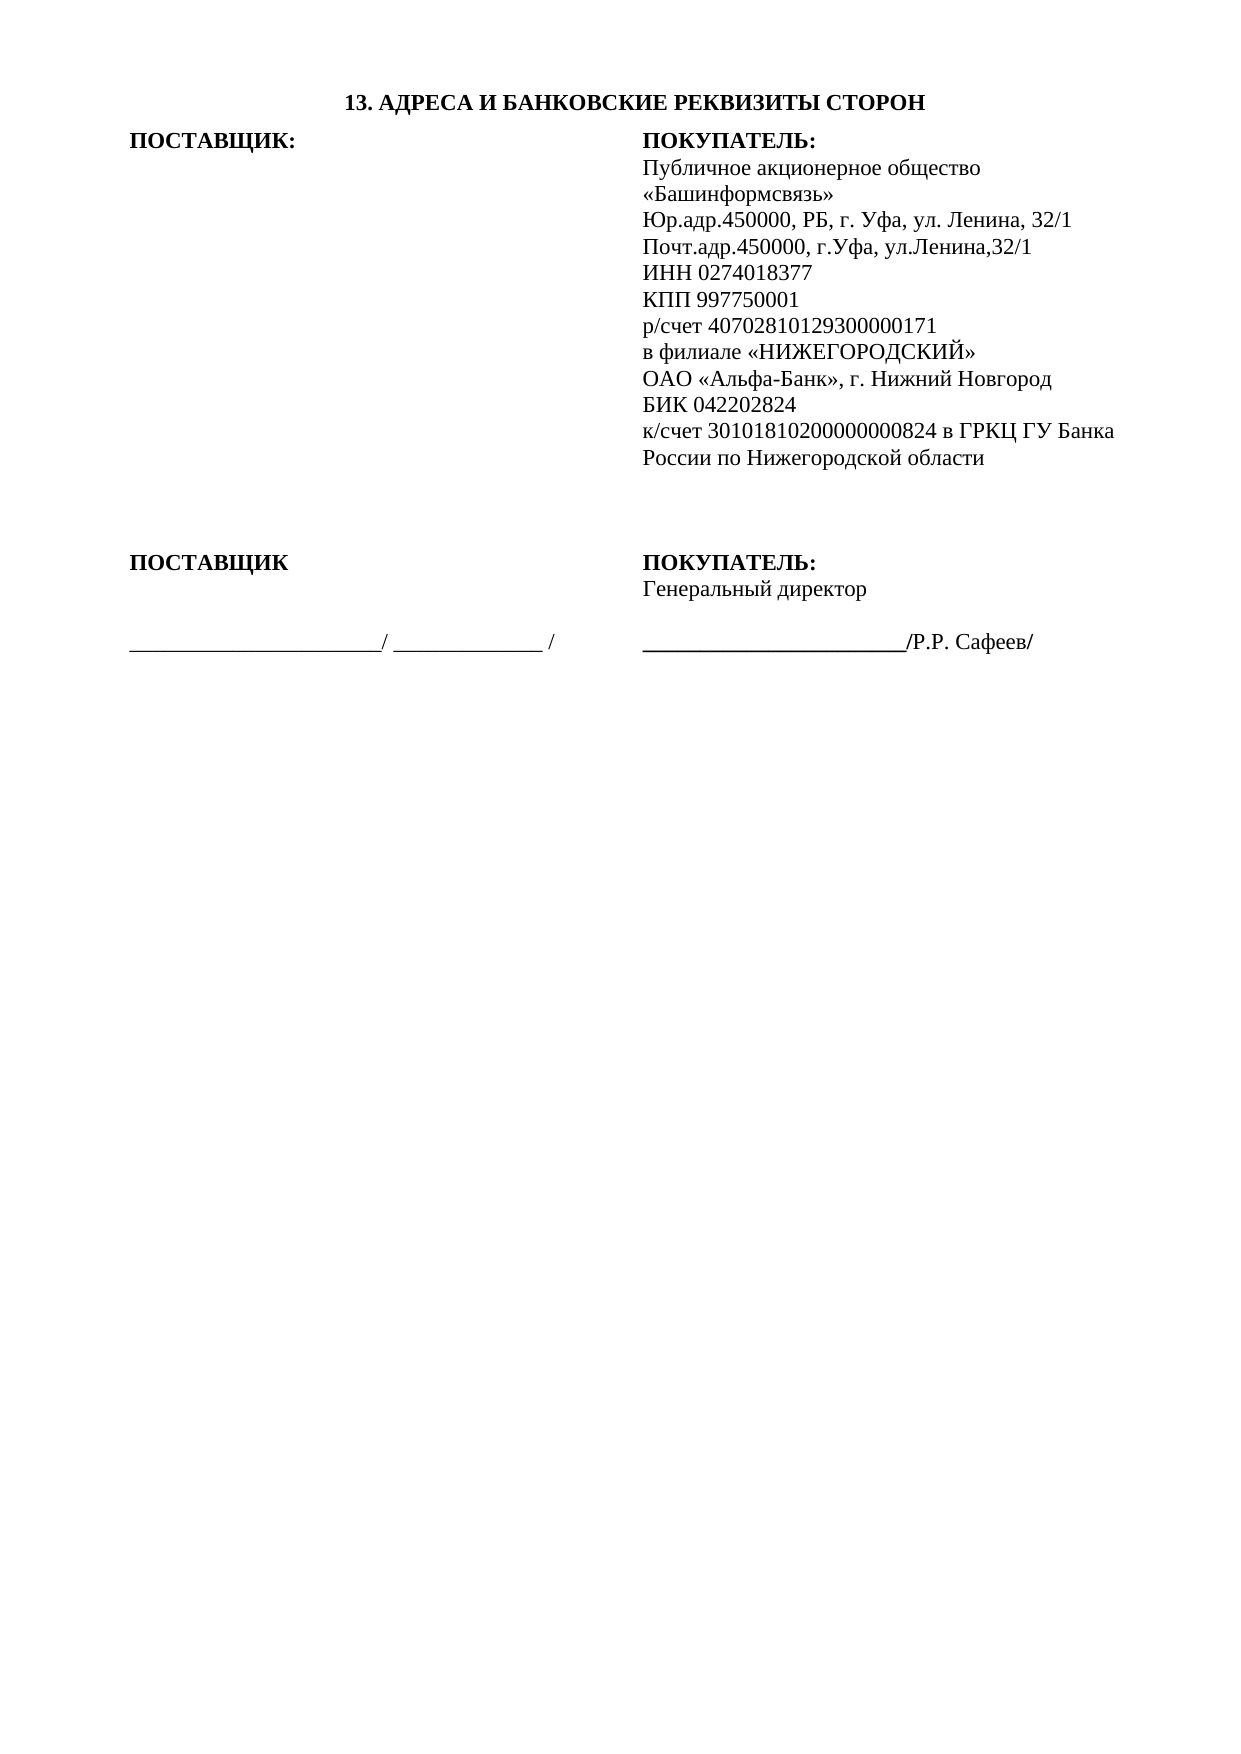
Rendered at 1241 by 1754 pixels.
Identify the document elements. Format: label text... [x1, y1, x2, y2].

table_header ПОКУПАТЕЛЬ: Публичное акционерное общество «Башинформсвязь» Юр.адр.450000, РБ, г. Уфа, ул. Ленина, 32/1 Почт.адр.450000, г.Уфа, ул.Ленина,32/1 ИНН 0274018377 КПП 997750001 р/счет 40702810129300000171 в филиале «НИЖЕГОРОДСКИЙ» ОАО «Альфа-Банк», г. Нижний Новгород БИК 042202824 к/счет 30101810200000000824 в ГРКЦ ГУ Банка России по Нижегородской области [631, 128, 1144, 496]
text 13. АДРЕСА И БАНКОВСКИЕ РЕКВИЗИТЫ СТОРОН [118, 89, 1152, 115]
table_header ПОСТАВЩИК: [118, 128, 631, 496]
table_header ПОКУПАТЕЛЬ: Генеральный директор _______________________/Р.Р. Сафеев/ [631, 549, 1144, 681]
table_header ПОСТАВЩИК ______________________/ _____________ / [118, 549, 631, 681]
